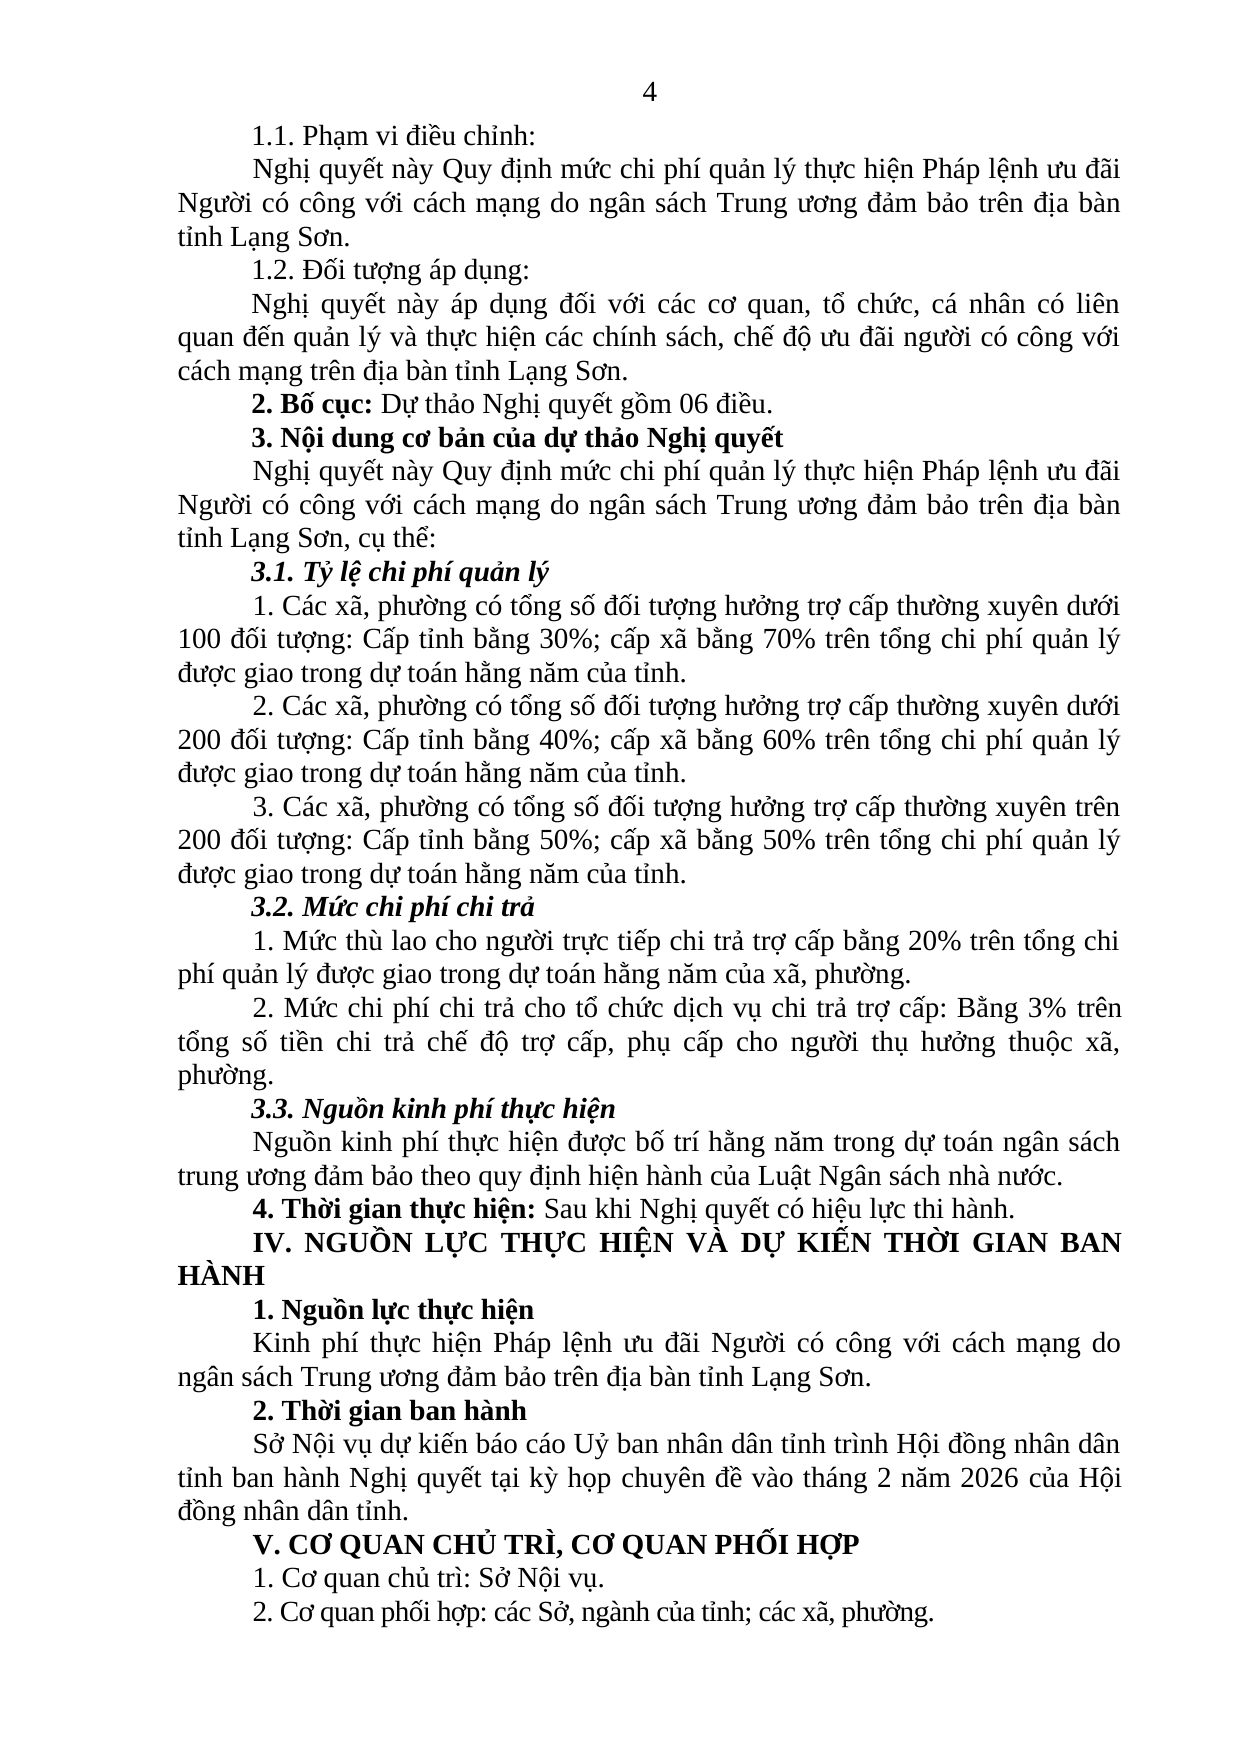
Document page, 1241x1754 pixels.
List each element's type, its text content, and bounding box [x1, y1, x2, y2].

text Sở Nội vụ dự kiến báo cáo Uỷ ban nhân dân tỉnh trình Hội đồng nhân dân tỉnh ban hành Nghị quyết tại kỳ họp chuyên đề vào tháng 2 năm 2026 của Hội đồng nhân dân tỉnh. [177, 1426, 1122, 1527]
text 2. Bố cục: Dự thảo Nghị quyết gồm 06 điều. [177, 386, 1122, 420]
text 4. Thời gian thực hiện: Sau khi Nghị quyết có hiệu lực thi hành. [177, 1191, 1122, 1225]
text 2. Thời gian ban hành [177, 1393, 1122, 1426]
text 3. Các xã, phường có tổng số đối tượng hưởng trợ cấp thường xuyên trên 200 đối tượng: Cấp tỉnh bằng 50%; cấp xã bằng 50% trên tổng chi phí quản lý được giao trong dự toán hằng năm của tỉnh. [177, 789, 1122, 889]
text Nghị quyết này Quy định mức chi phí quản lý thực hiện Pháp lệnh ưu đãi Người có công với cách mạng do ngân sách Trung ương đảm bảo trên địa bàn tỉnh Lạng Sơn. [177, 152, 1122, 252]
text Nguồn kinh phí thực hiện được bố trí hằng năm trong dự toán ngân sách trung ương đảm bảo theo quy định hiện hành của Luật Ngân sách nhà nước. [177, 1124, 1122, 1191]
text 1. Cơ quan chủ trì: Sở Nội vụ. [177, 1560, 1122, 1594]
text 1. Nguồn lực thực hiện [177, 1292, 1122, 1326]
text Nghị quyết này áp dụng đối với các cơ quan, tổ chức, cá nhân có liên quan đến quản lý và thực hiện các chính sách, chế độ ưu đãi người có công với cách mạng trên địa bàn tỉnh Lạng Sơn. [177, 286, 1122, 386]
text Kinh phí thực hiện Pháp lệnh ưu đãi Người có công với cách mạng do ngân sách Trung ương đảm bảo trên địa bàn tỉnh Lạng Sơn. [177, 1326, 1122, 1393]
text 1.2. Đối tượng áp dụng: [177, 252, 1122, 286]
text 2. Cơ quan phối hợp: các Sở, ngành của tỉnh; các xã, phường. [177, 1594, 1122, 1627]
text 2. Mức chi phí chi trả cho tổ chức dịch vụ chi trả trợ cấp: Bằng 3% trên tổng số tiền chi trả chế độ trợ cấp, phụ cấp cho người thụ hưởng thuộc xã, phường. [177, 990, 1122, 1091]
text 2. Các xã, phường có tổng số đối tượng hưởng trợ cấp thường xuyên dưới 200 đối tượng: Cấp tỉnh bằng 40%; cấp xã bằng 60% trên tổng chi phí quản lý được giao trong dự toán hằng năm của tỉnh. [177, 688, 1122, 789]
text Nghị quyết này Quy định mức chi phí quản lý thực hiện Pháp lệnh ưu đãi Người có công với cách mạng do ngân sách Trung ương đảm bảo trên địa bàn tỉnh Lạng Sơn, cụ thể: [177, 453, 1122, 554]
text 1. Các xã, phường có tổng số đối tượng hưởng trợ cấp thường xuyên dưới 100 đối tượng: Cấp tỉnh bằng 30%; cấp xã bằng 70% trên tổng chi phí quản lý được giao trong dự toán hằng năm của tỉnh. [177, 588, 1122, 688]
text 3.2. Mức chi phí chi trả [177, 889, 1122, 923]
text 3.1. Tỷ lệ chi phí quản lý [177, 554, 1122, 588]
text IV. NGUỒN LỰC THỰC HIỆN VÀ DỰ KIẾN THỜI GIAN BAN HÀNH [177, 1225, 1122, 1292]
text 1. Mức thù lao cho người trực tiếp chi trả trợ cấp bằng 20% trên tổng chi phí quản lý được giao trong dự toán hằng năm của xã, phường. [177, 923, 1122, 990]
text 3.3. Nguồn kinh phí thực hiện [177, 1091, 1122, 1124]
text 1.1. Phạm vi điều chỉnh: [177, 118, 1122, 152]
text 3. Nội dung cơ bản của dự thảo Nghị quyết [177, 420, 1122, 453]
text V. CƠ QUAN CHỦ TRÌ, CƠ QUAN PHỐI HỢP [177, 1527, 1122, 1560]
